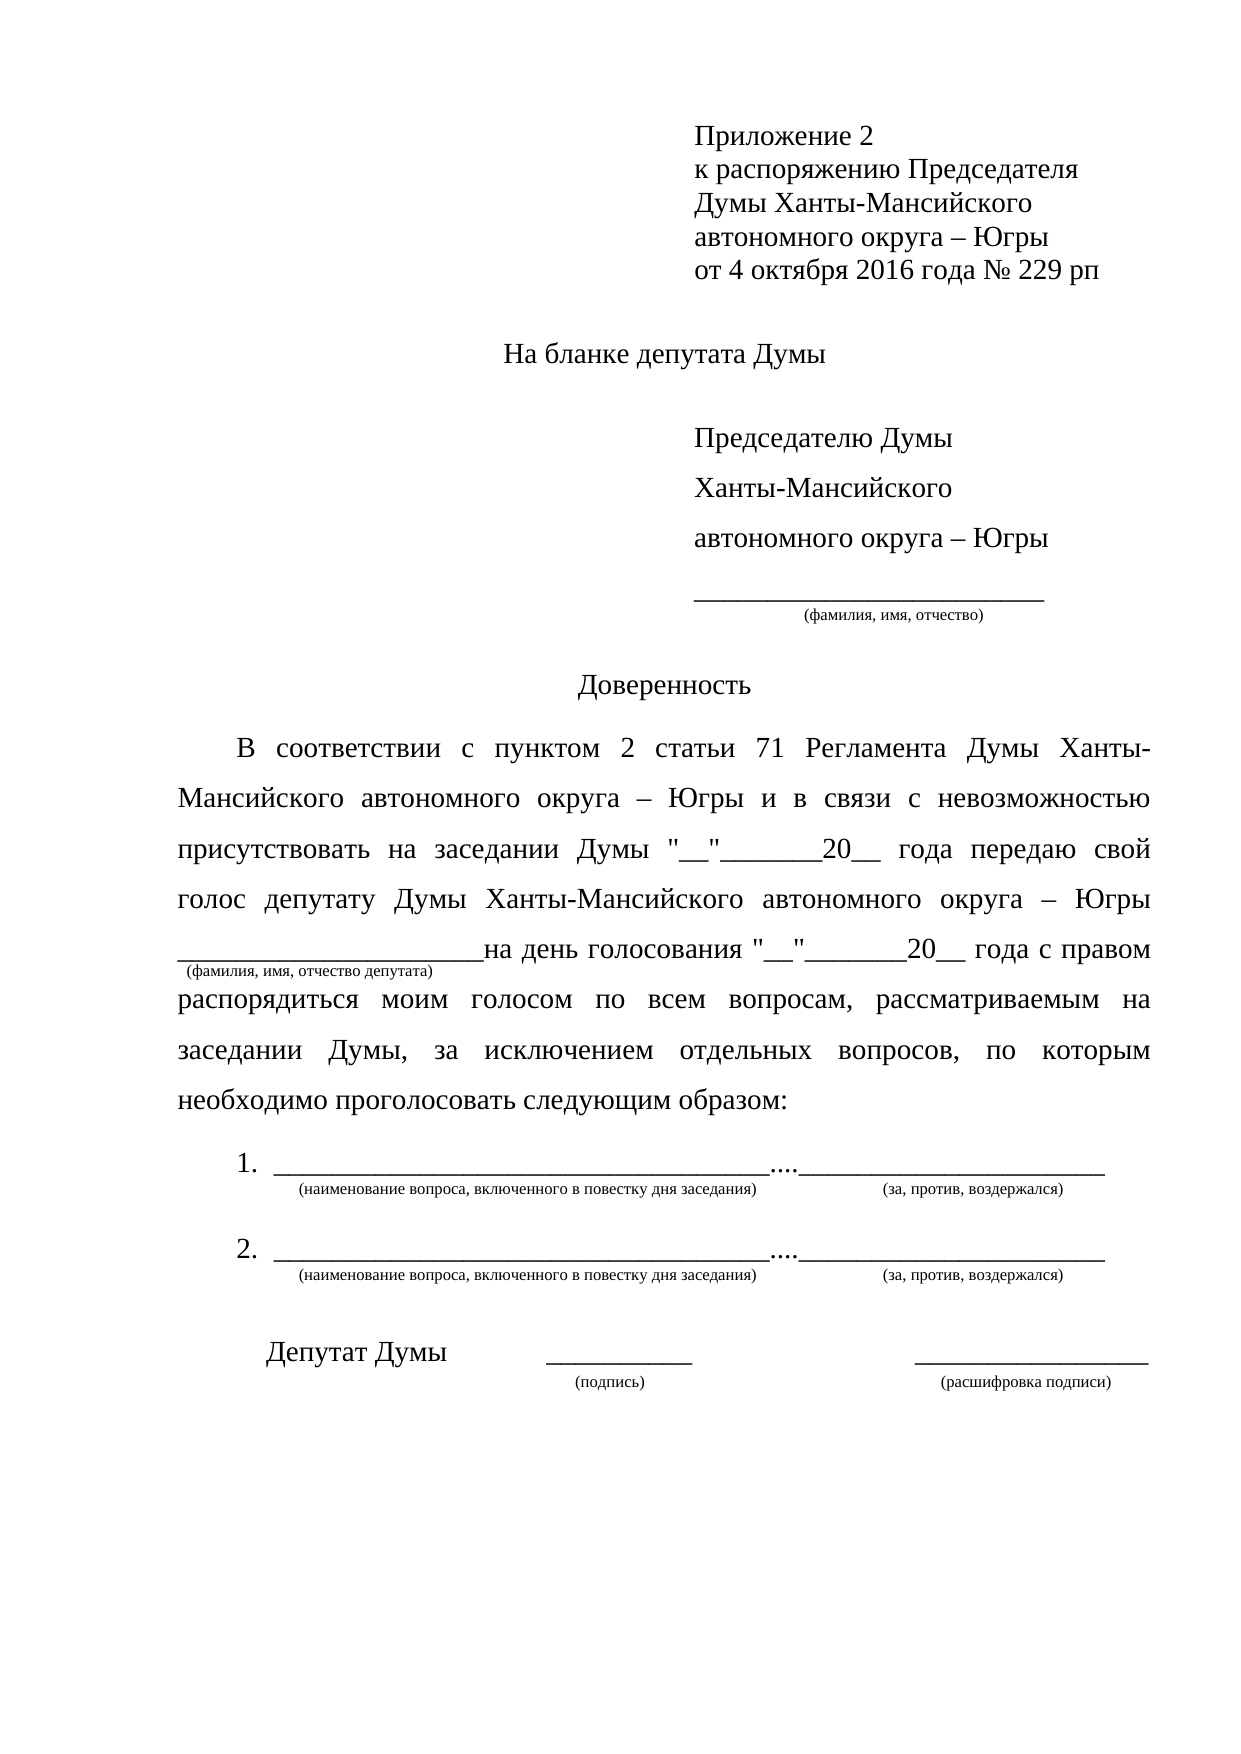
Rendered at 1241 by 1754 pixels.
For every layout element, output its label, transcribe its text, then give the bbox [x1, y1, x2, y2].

text Депутат Думы __________ ________________ [177, 1334, 1152, 1368]
list (наименование вопроса, включенного в повестку дня заседания) (за, против, воздержался) [273, 1179, 1152, 1198]
text ________________________ [694, 571, 1171, 604]
list __________________________________...._____________________ [236, 1145, 1152, 1179]
list __________________________________...._____________________ [236, 1231, 1152, 1265]
text На бланке депутата Думы [177, 336, 1152, 370]
text от 4 октября 2016 года № 229 рп [694, 252, 1152, 286]
text Ханты-Мансийского [694, 470, 1171, 504]
text Председателю Думы [694, 420, 1171, 453]
text к распоряжению Председателя Думы Ханты-Мансийского автономного округа – Югры [694, 152, 1152, 252]
text Приложение 2 [694, 118, 1152, 152]
list (наименование вопроса, включенного в повестку дня заседания) (за, против, воздержался) [273, 1265, 1152, 1284]
text В соответствии с пунктом 2 статьи 71 Регламента Думы Ханты-Мансийского автономного округа – Югры и в связи с невозможностью присутствовать на заседании Думы "__"_______20__ года передаю свой голос депутату Думы Ханты-Мансийского автономного округа – Югры _____________________на день голосования "__"_______20__ года с правом распорядиться моим голосом по всем вопросам, рассматриваемым на заседании Думы, за исключением отдельных вопросов, по которым необходимо проголосовать следующим образом: [177, 730, 1152, 1116]
text автономного округа – Югры [694, 521, 1171, 554]
text Доверенность [177, 667, 1152, 701]
